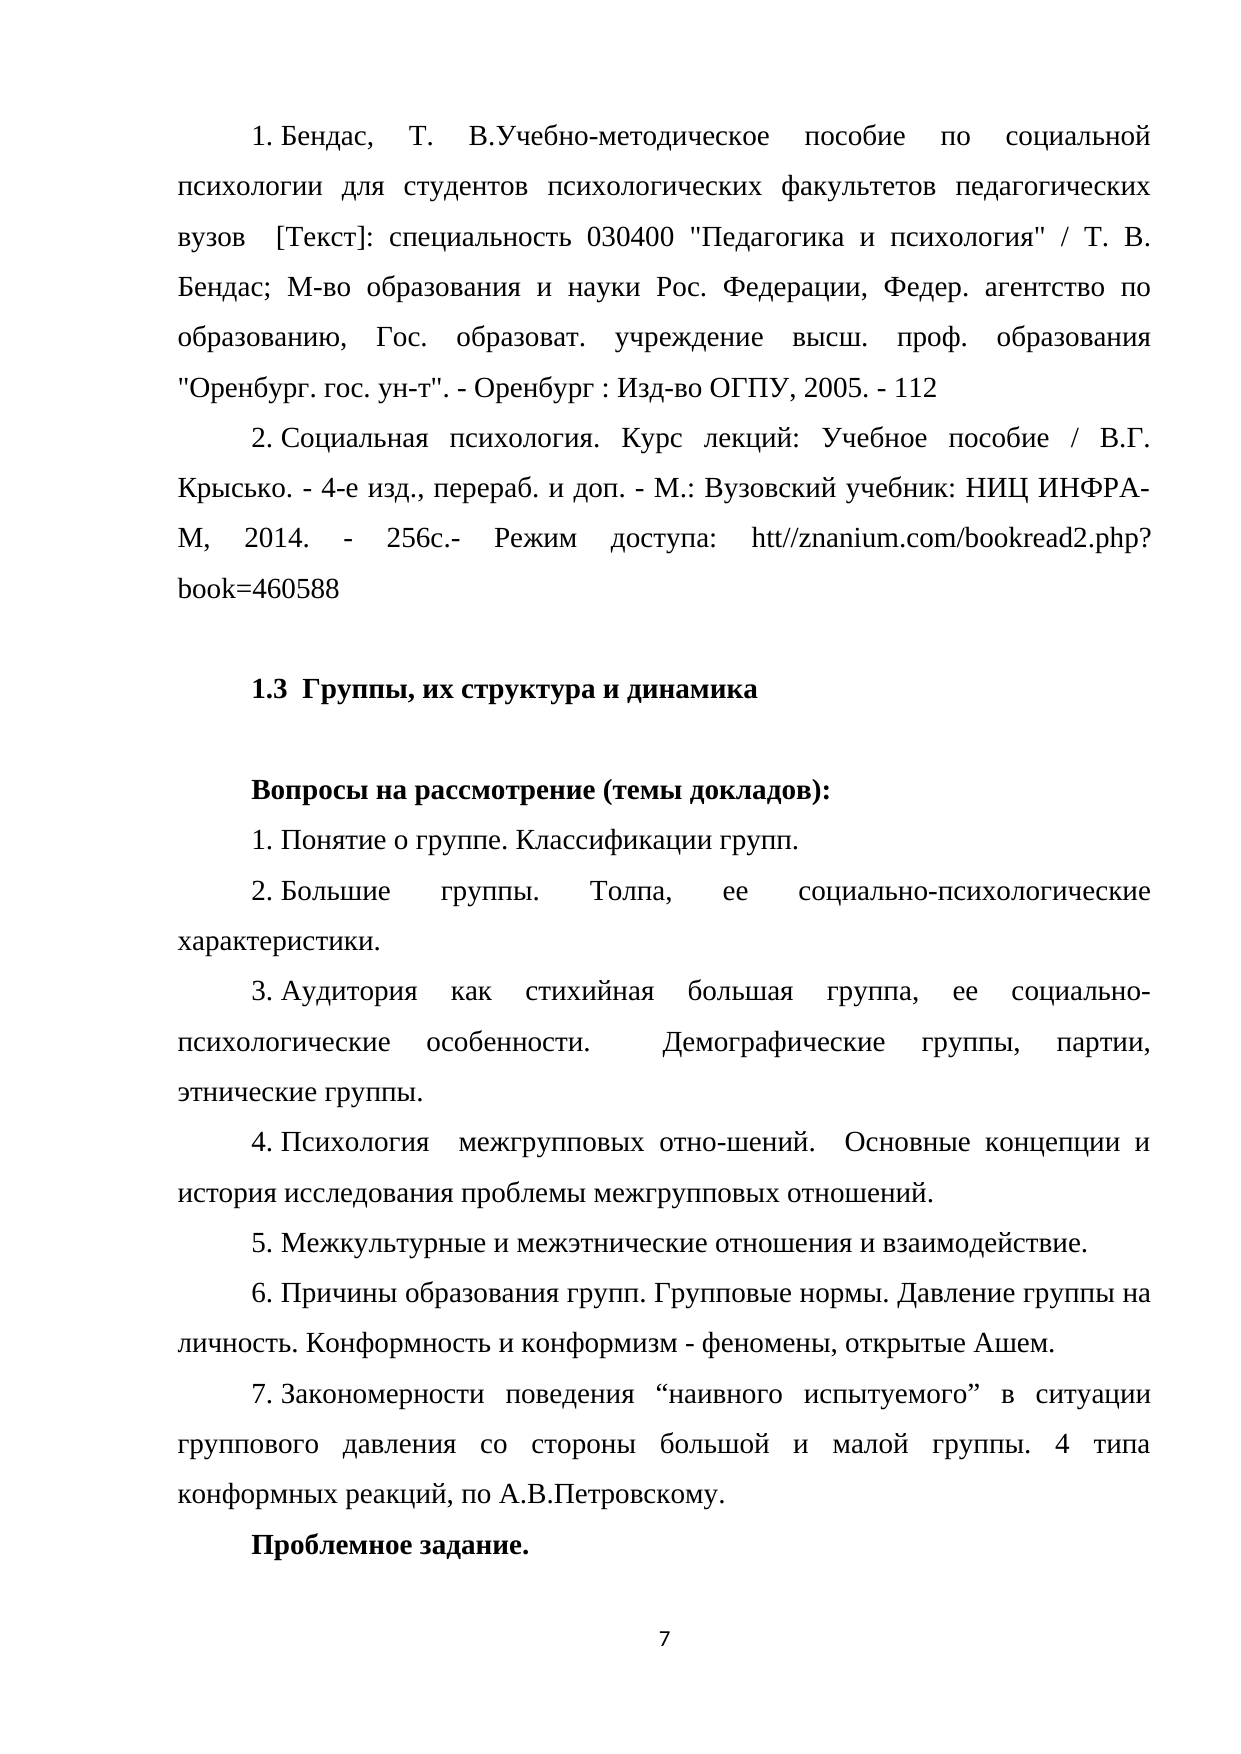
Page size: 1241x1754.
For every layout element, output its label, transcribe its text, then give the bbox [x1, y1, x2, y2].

list Социальная психология. Курс лекций: Учебное пособие / В.Г. Крысько. - 4-e изд., перераб. и доп. - М.: Вузовский учебник: НИЦ ИНФРА-М, 2014. - 256с.- Режим доступа: htt//znanium.com/bookread2.php?book=460588 [177, 420, 1152, 604]
list Причины образования групп. Групповые нормы. Давление группы на личность. Конформность и конформизм - феномены, открытые Ашем. [177, 1275, 1152, 1359]
list Большие группы. Толпа, ее социально-психологические характеристики. [177, 873, 1152, 957]
text Вопросы на рассмотрение (темы докладов): [177, 772, 1152, 806]
list Бендас, Т. В.Учебно-методическое пособие по социальной психологии для студентов психологических факультетов педагогических вузов [Текст]: специальность 030400 "Педагогика и психология" / Т. В. Бендас; М-во образования и науки Рос. Федерации, Федер. агентство по образованию, Гос. образоват. учреждение высш. проф. образования "Оренбург. гос. ун-т". - Оренбург : Изд-во ОГПУ, 2005. - 112 [177, 118, 1152, 403]
list Закономерности поведения “наивного испытуемого” в ситуации группового давления со стороны большой и малой группы. 4 типа конформных реакций, по А.В.Петровскому. [177, 1376, 1152, 1510]
list Аудитория как стихийная большая группа, ее социально-психологические особенности. Демографические группы, партии, этнические группы. [177, 973, 1152, 1108]
list Межкультурные и межэтнические отношения и взаимодействие. [177, 1225, 1152, 1258]
text Проблемное задание. [177, 1527, 1152, 1560]
list Психология межгрупповых отно-шений. Основные концепции и история исследования проблемы межгрупповых отношений. [177, 1124, 1152, 1208]
subtitle 1.3 Группы, их структура и динамика [177, 672, 1152, 705]
list Понятие о группе. Классификации групп. [177, 822, 1152, 856]
